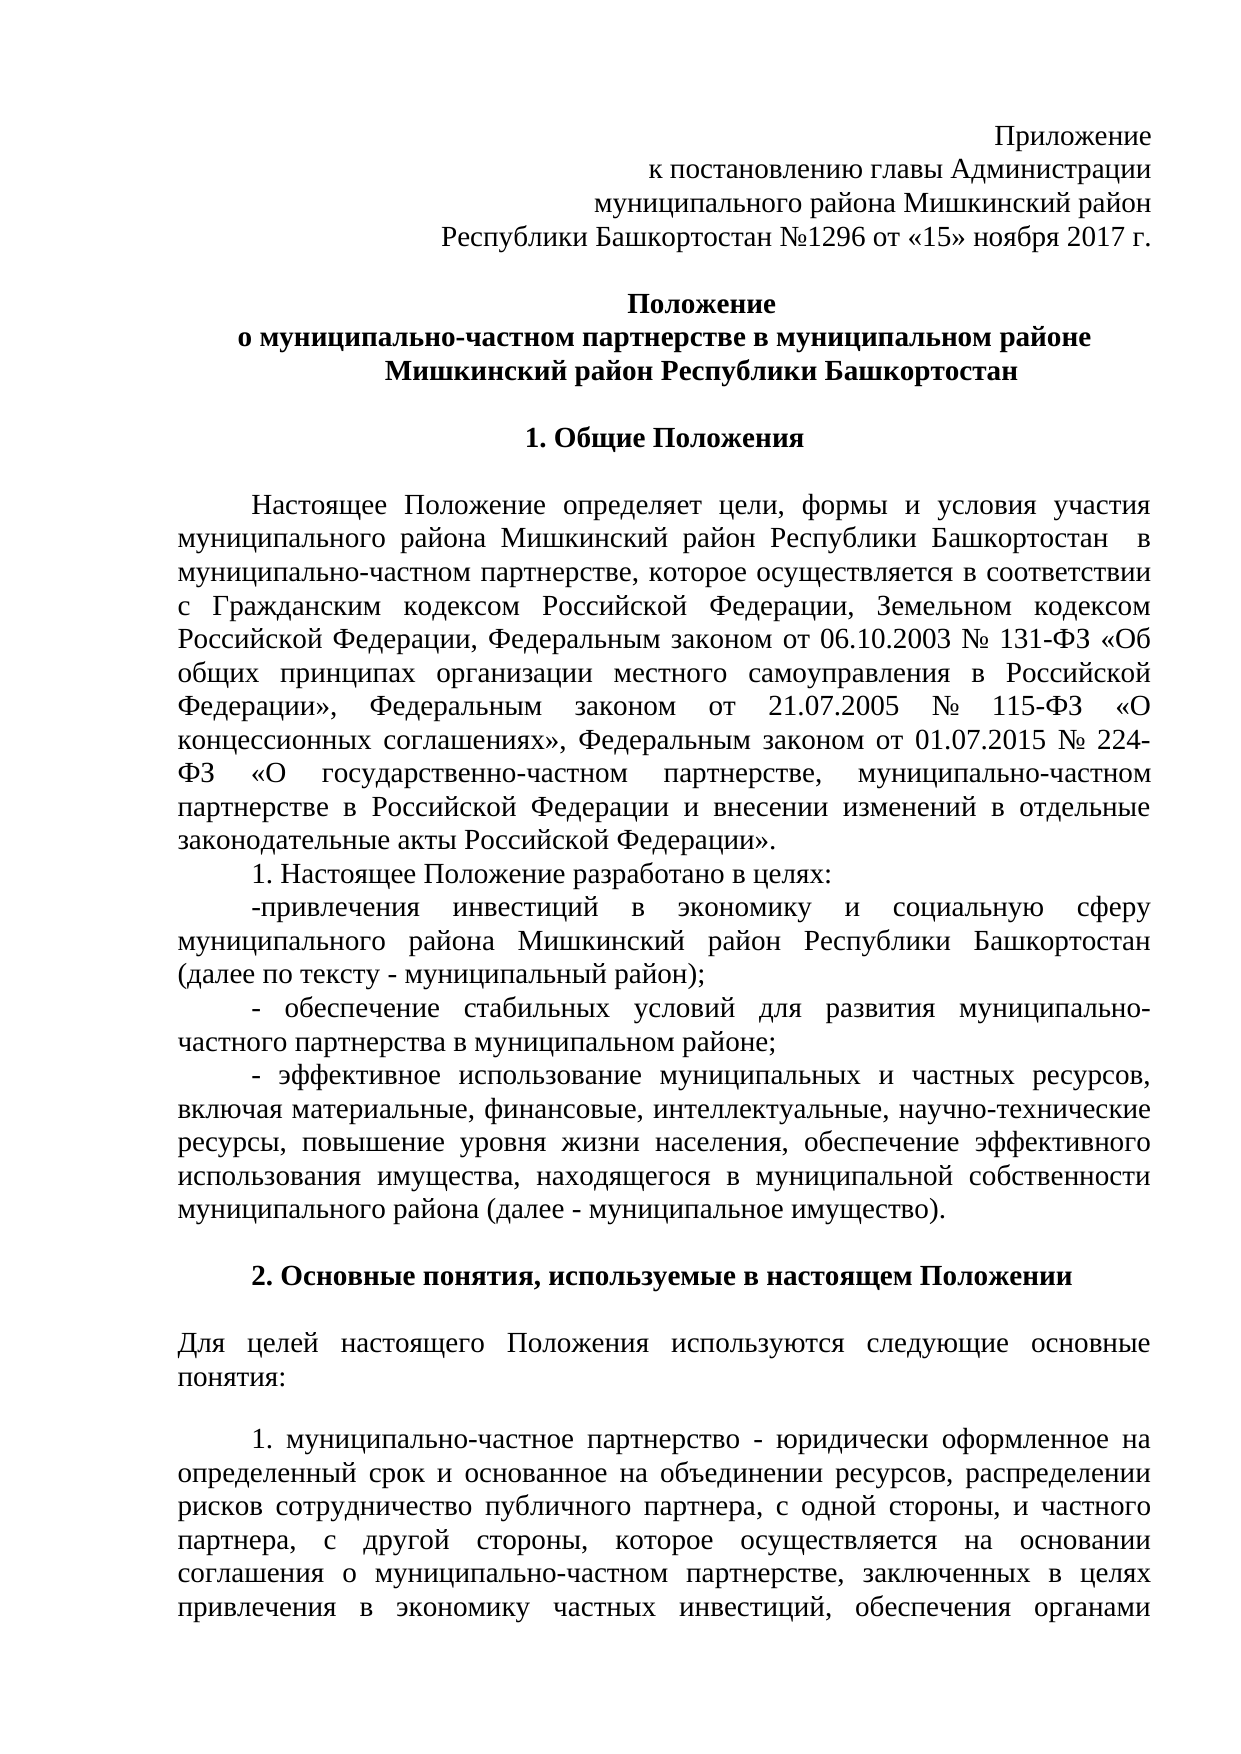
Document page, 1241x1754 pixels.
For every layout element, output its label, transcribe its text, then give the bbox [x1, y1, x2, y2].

text к постановлению главы Администрации [177, 152, 1152, 185]
text Положение о муниципально-частном партнерстве в муниципальном районе [177, 286, 1152, 353]
text Приложение [177, 118, 1152, 152]
text Республики Башкортостан №1296 от «15» ноября 2017 г. [177, 219, 1152, 252]
text 1. Общие Положения [177, 386, 1152, 453]
text -привлечения инвестиций в экономику и социальную сферу муниципального района Мишкинский район Республики Башкортостан (далее по тексту - муниципальный район); [177, 889, 1152, 990]
text Мишкинский район Республики Башкортостан [177, 353, 1152, 386]
text 1. Настоящее Положение разработано в целях: [177, 856, 1152, 889]
text муниципального района Мишкинский район [177, 185, 1152, 219]
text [177, 1421, 1152, 1623]
text 2. Основные понятия, используемые в настоящем Положении [177, 1258, 1152, 1292]
text Для целей настоящего Положения используются следующие основные понятия: [177, 1292, 1152, 1421]
text Настоящее Положение определяет цели, формы и условия участия муниципального района Мишкинский район Республики Башкортостан в муниципально-частном партнерстве, которое осуществляется в соответствии с Гражданским кодексом Российской Федерации, Земельном кодексом Российской Федерации, Федеральным законом от 06.10.2003 № 131-ФЗ «Об общих принципах организации местного самоуправления в Российской Федерации», Федеральным законом от 21.07.2005 № 115-ФЗ «О концессионных соглашениях», Федеральным законом от 01.07.2015 № 224-ФЗ «О государственно-частном партнерстве, муниципально-частном партнерстве в Российской Федерации и внесении изменений в отдельные законодательные акты Российской Федерации». [177, 487, 1152, 856]
text - обеспечение стабильных условий для развития муниципально-частного партнерства в муниципальном районе; [177, 990, 1152, 1057]
text - эффективное использование муниципальных и частных ресурсов, включая материальные, финансовые, интеллектуальные, научно-технические ресурсы, повышение уровня жизни населения, обеспечение эффективного использования имущества, находящегося в муниципальной собственности муниципального района (далее - муниципальное имущество). [177, 1057, 1152, 1225]
